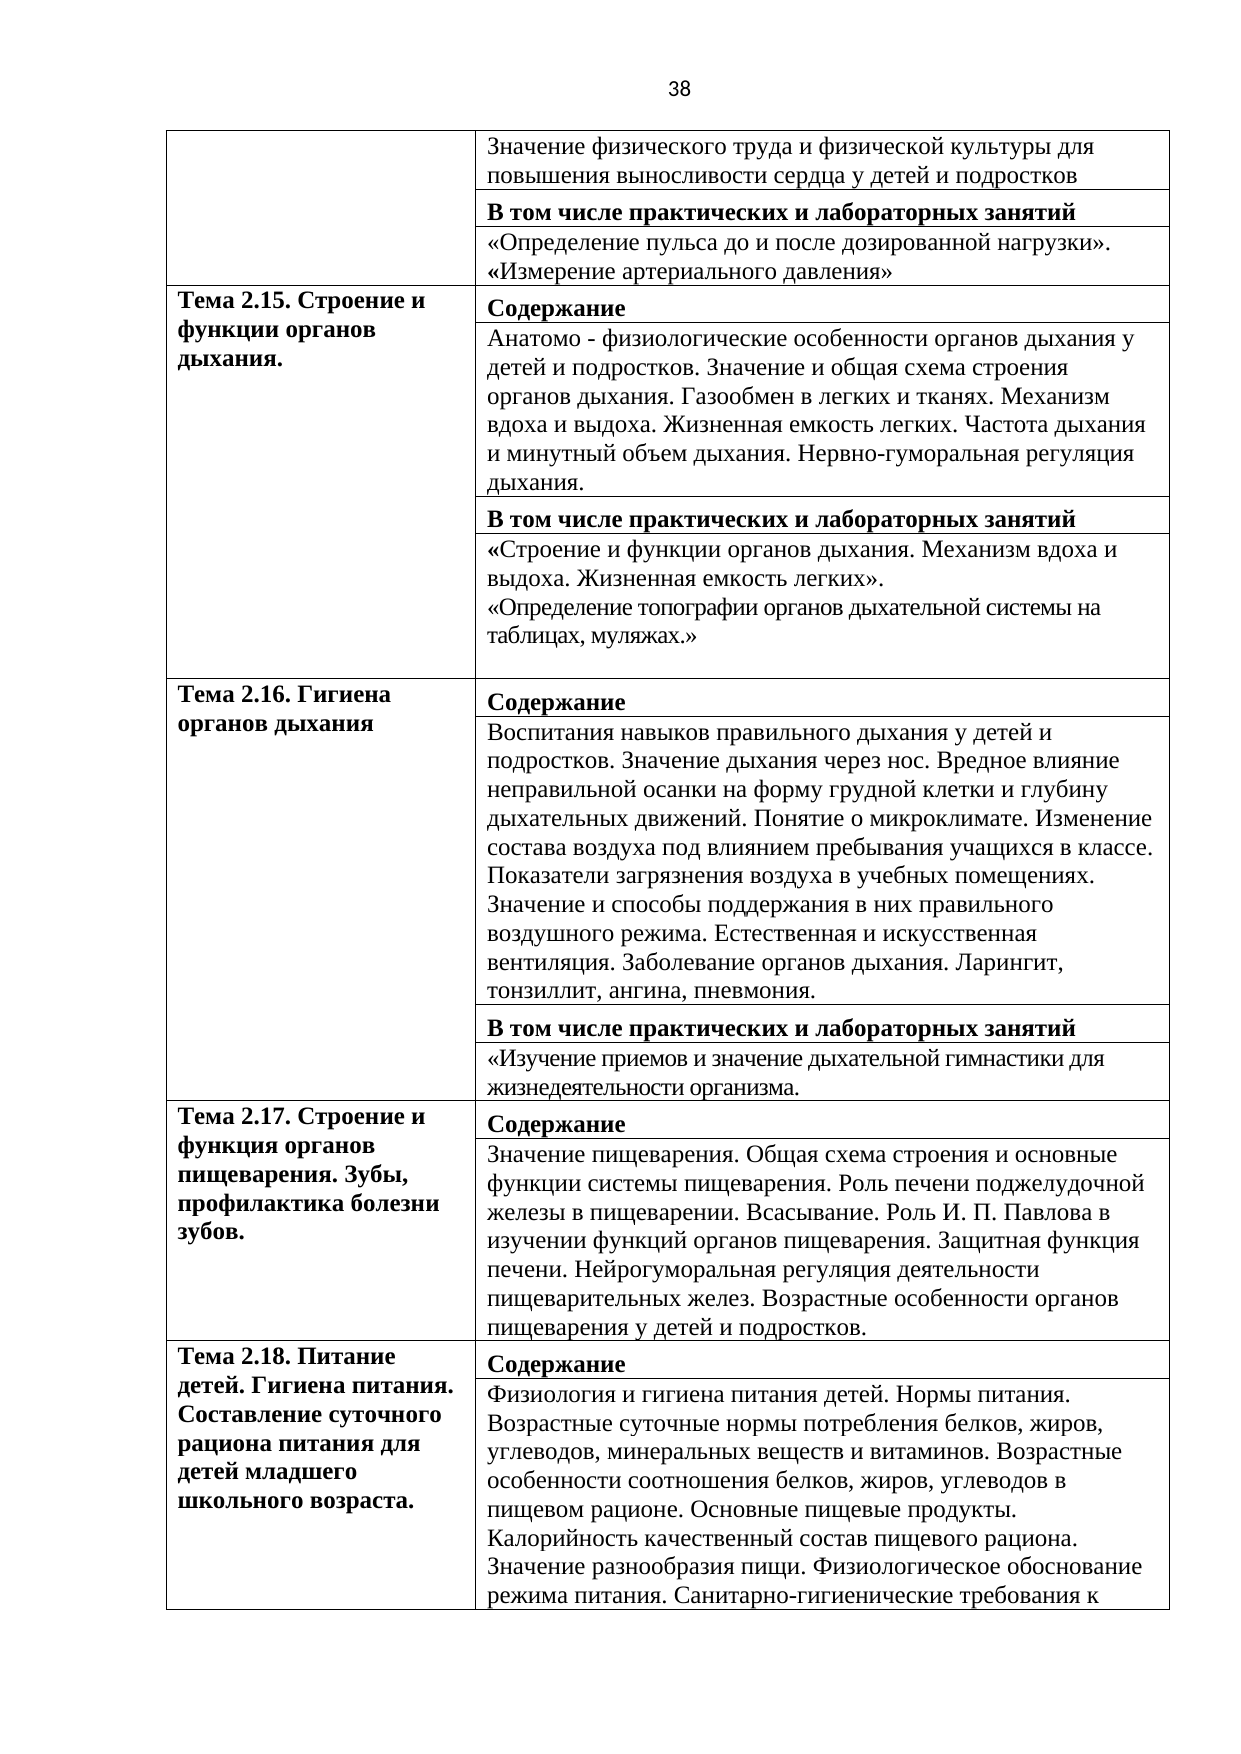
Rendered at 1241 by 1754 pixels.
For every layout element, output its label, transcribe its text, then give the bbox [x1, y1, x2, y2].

table_cell Содержание [476, 286, 1169, 322]
table_cell Тема 2.17. Строение и функция органов пищеварения. Зубы, профилактика болезни зубов. [167, 1101, 475, 1340]
table_cell Содержание [476, 679, 1169, 716]
table_cell Тема 2.15. Строение и функции органов дыхания. [167, 286, 475, 678]
table_cell Значение пищеварения. Общая схема строения и основные функции системы пищеварения. Роль печени поджелудочной железы в пищеварении. Всасывание. Роль И. П. Павлова в изучении функций органов пищеварения. Защитная функция печени. Нейрогуморальная регуляция деятельности пищеварительных желез. Возрастные особенности органов пищеварения у детей и подростков. [867, 1139, 1169, 1340]
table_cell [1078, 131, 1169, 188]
table_cell В том числе практических и лабораторных занятий [476, 1005, 1169, 1042]
table_cell «Определение пульса до и после дозированной нагрузки». «Измерение артериального давления» [893, 227, 1169, 284]
table_cell «Изучение приемов и значение дыхательной гимнастики для жизнедеятельности организма. [476, 1043, 1169, 1100]
table_cell Содержание [476, 1341, 1169, 1378]
table_cell Тема 2.16. Гигиена органов дыхания [167, 679, 475, 1100]
table_cell В том числе практических и лабораторных занятий [476, 190, 1169, 226]
table_cell «Строение и функции органов дыхания. Механизм вдоха и выдоха. Жизненная емкость легких». «Определение топографии органов дыхательной системы на таблицах, муляжах.» [476, 534, 1169, 678]
table_cell Анатомо - физиологические особенности органов дыхания у детей и подростков. Значение и общая схема строения органов дыхания. Газообмен в легких и тканях. Механизм вдоха и выдоха. Жизненная емкость легких. Частота дыхания и минутный объем дыхания. Нервно-гуморальная регуляция дыхания. [476, 323, 1169, 496]
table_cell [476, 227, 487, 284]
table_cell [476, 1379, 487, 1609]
table_cell В том числе практических и лабораторных занятий [476, 497, 1169, 533]
table_cell Тема 2.18. Питание детей. Гигиена питания. Составление суточного рациона питания для детей младшего школьного возраста. [167, 1341, 475, 1609]
table_cell Воспитания навыков правильного дыхания у детей и подростков. Значение дыхания через нос. Вредное влияние неправильной осанки на форму грудной клетки и глубину дыхательных движений. Понятие о микроклимате. Изменение состава воздуха под влиянием пребывания учащихся в классе. Показатели загрязнения воздуха в учебных помещениях. Значение и способы поддержания в них правильного воздушного режима. Естественная и искусственная вентиляция. Заболевание органов дыхания. Ларингит, тонзиллит, ангина, пневмония. [816, 717, 1169, 1004]
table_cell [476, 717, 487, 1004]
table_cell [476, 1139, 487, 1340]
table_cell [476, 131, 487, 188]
table_cell Содержание [476, 1101, 1169, 1138]
